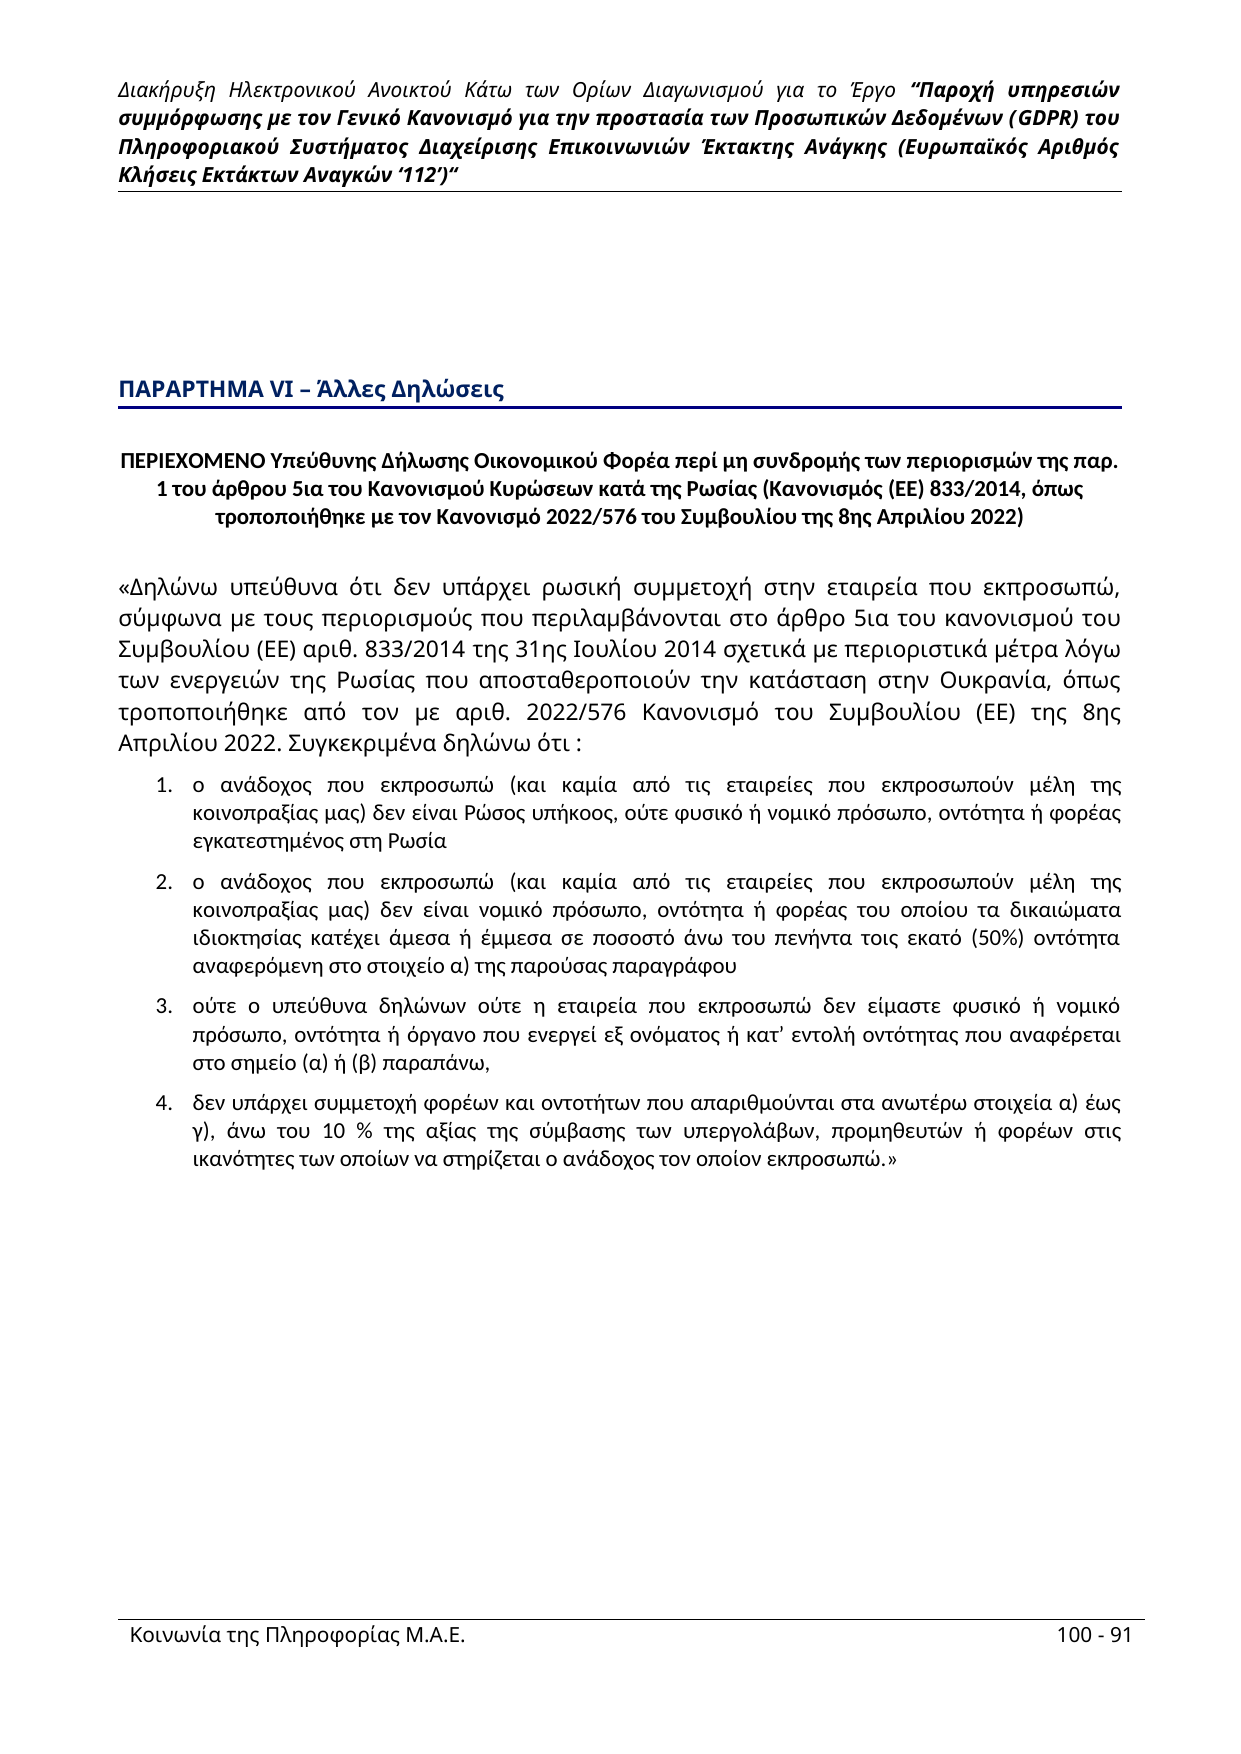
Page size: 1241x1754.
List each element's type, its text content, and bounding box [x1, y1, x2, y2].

list δεν υπάρχει συμμετοχή φορέων και οντοτήτων που απαριθμούνται στα ανωτέρω στοιχεία α) έως γ), άνω του 10 % της αξίας της σύμβασης των υπεργολάβων, προμηθευτών ή φορέων στις ικανότητες των οποίων να στηρίζεται ο ανάδοχος τον οποίον εκπροσωπώ.» [155, 1088, 1122, 1172]
list ούτε ο υπεύθυνα δηλώνων ούτε η εταιρεία που εκπροσωπώ δεν είμαστε φυσικό ή νομικό πρόσωπο, οντότητα ή όργανο που ενεργεί εξ ονόματος ή κατ’ εντολή οντότητας που αναφέρεται στο σημείο (α) ή (β) παραπάνω, [155, 992, 1122, 1076]
list ο ανάδοχος που εκπροσωπώ (και καμία από τις εταιρείες που εκπροσωπούν μέλη της κοινοπραξίας μας) δεν είναι Ρώσος υπήκοος, ούτε φυσικό ή νομικό πρόσωπο, οντότητα ή φορέας εγκατεστημένος στη Ρωσία [155, 771, 1122, 854]
text ΠΕΡΙΕΧΟΜΕΝΟ Υπεύθυνης Δήλωσης Οικονομικού Φορέα περί μη συνδρομής των περιορισμών της παρ. 1 του άρθρου 5ια του Κανονισμού Κυρώσεων κατά της Ρωσίας (Κανονισμός (ΕΕ) 833/2014, όπως τροποποιήθηκε με τον Κανονισμό 2022/576 του Συμβουλίου της 8ης Απριλίου 2022) [118, 446, 1122, 530]
subtitle ΠΑΡΑΡΤΗΜΑ VI – Άλλες Δηλώσεις [118, 373, 1122, 406]
list ο ανάδοχος που εκπροσωπώ (και καμία από τις εταιρείες που εκπροσωπούν μέλη της κοινοπραξίας μας) δεν είναι νομικό πρόσωπο, οντότητα ή φορέας του οποίου τα δικαιώματα ιδιοκτησίας κατέχει άμεσα ή έμμεσα σε ποσοστό άνω του πενήντα τοις εκατό (50%) οντότητα αναφερόμενη στο στοιχείο α) της παρούσας παραγράφου [155, 867, 1122, 979]
text «Δηλώνω υπεύθυνα ότι δεν υπάρχει ρωσική συμμετοχή στην εταιρεία που εκπροσωπώ, σύμφωνα με τους περιορισμούς που περιλαμβάνονται στο άρθρο 5ια του κανονισμού του Συμβουλίου (ΕΕ) αριθ. 833/2014 της 31ης Ιουλίου 2014 σχετικά με περιοριστικά μέτρα λόγω των ενεργειών της Ρωσίας που αποσταθεροποιούν την κατάσταση στην Ουκρανία, όπως τροποποιήθηκε από τον με αριθ. 2022/576 Κανονισμό του Συμβουλίου (ΕΕ) της 8ης Απριλίου 2022. Συγκεκριμένα δηλώνω ότι : [118, 571, 1122, 758]
